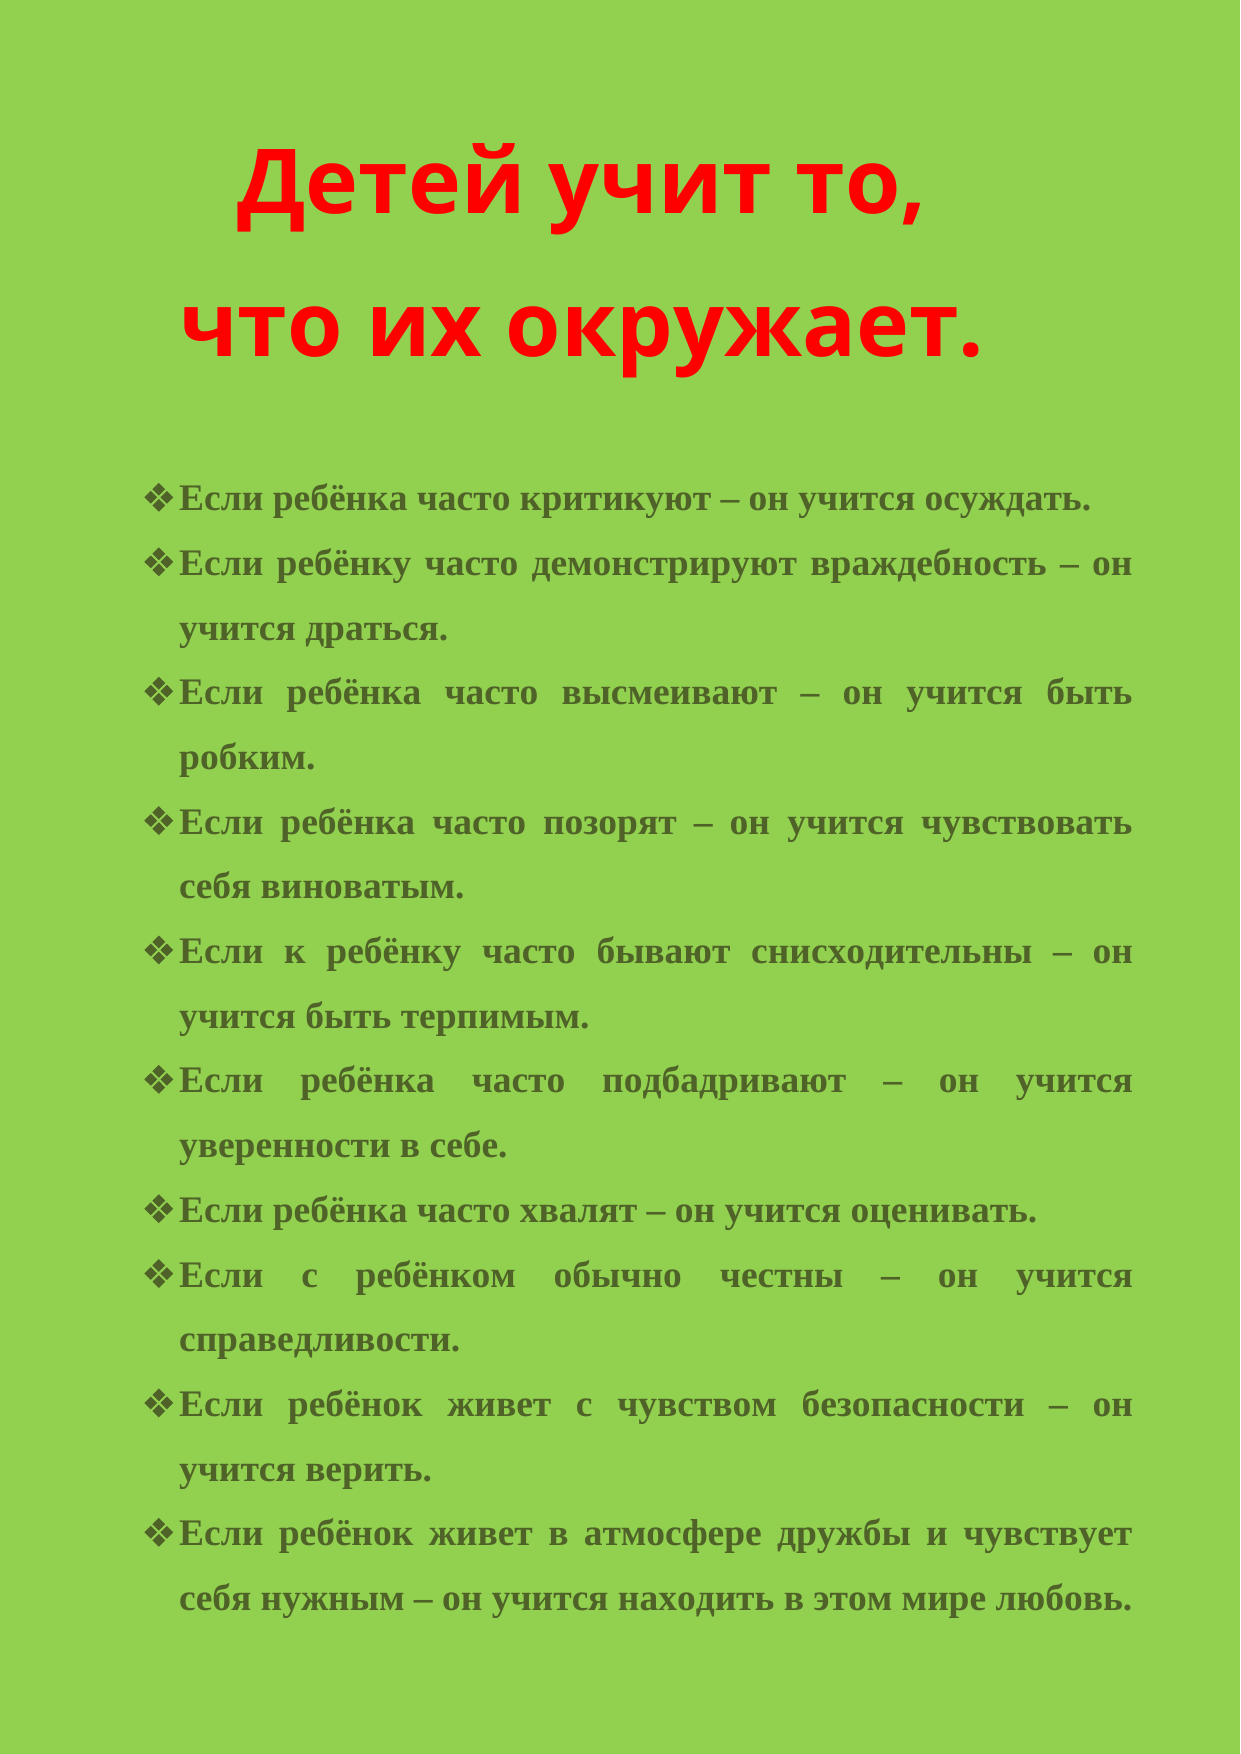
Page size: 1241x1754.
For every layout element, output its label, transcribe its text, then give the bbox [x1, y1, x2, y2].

text что их окружает. [29, 261, 1134, 383]
list Если ребёнок живет в атмосфере дружбы и чувствует себя нужным – он учится находить в этом мире любовь. [142, 1511, 1134, 1618]
list Если с ребёнком обычно честны – он учится справедливости. [142, 1252, 1134, 1360]
list Если ребёнка часто хвалят – он учится оценивать. [142, 1187, 1134, 1230]
list Если ребёнка часто подбадривают – он учится уверенности в себе. [142, 1058, 1134, 1166]
list Если ребёнку часто демонстрируют враждебность – он учится драться. [142, 540, 1134, 648]
text Детей учит то, [0, 118, 1134, 240]
list Если к ребёнку часто бывают снисходительны – он учится быть терпимым. [142, 928, 1134, 1036]
list Если ребёнка часто позорят – он учится чувствовать себя виноватым. [142, 799, 1134, 907]
list Если ребёнок живет с чувством безопасности – он учится верить. [142, 1381, 1134, 1489]
list Если ребёнка часто высмеивают – он учится быть робким. [142, 670, 1134, 778]
list Если ребёнка часто критикуют – он учится осуждать. [142, 476, 1134, 519]
